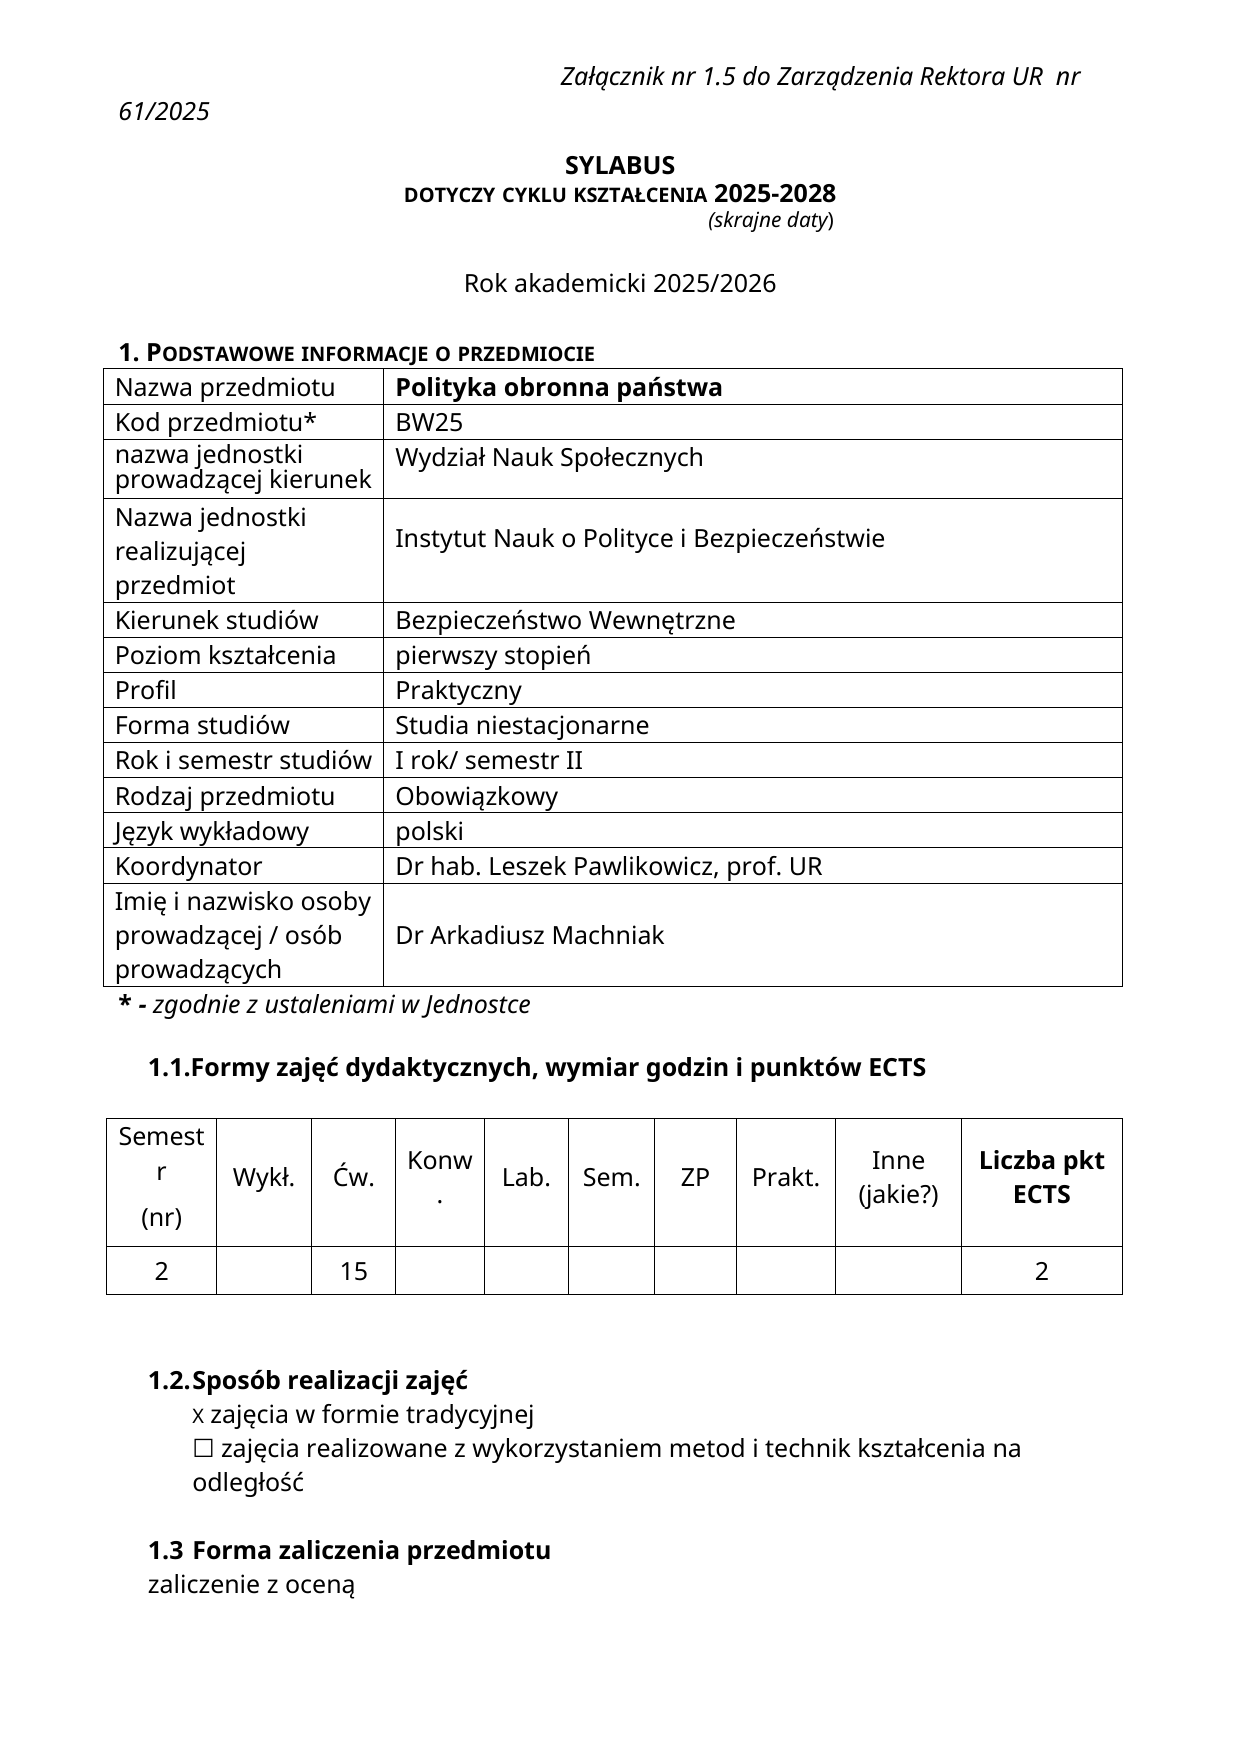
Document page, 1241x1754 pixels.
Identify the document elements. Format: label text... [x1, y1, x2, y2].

table_cell Bezpieczeństwo Wewnętrzne [384, 603, 1122, 637]
text zaliczenie z oceną [148, 1567, 1122, 1601]
table_cell Kierunek studiów [104, 603, 383, 637]
table_cell [655, 1247, 736, 1293]
table_cell Koordynator [104, 848, 383, 882]
text dotyczy cyklu kształcenia 2025-2028 [118, 182, 1122, 207]
table_cell Praktyczny [384, 673, 1122, 707]
table_header ZP [655, 1119, 736, 1246]
table_cell [396, 1247, 484, 1293]
text 1. Podstawowe informacje o przedmiocie [118, 334, 1122, 368]
table_cell Forma studiów [104, 708, 383, 742]
table_cell Studia niestacjonarne [384, 708, 1122, 742]
table_cell Wydział Nauk Społecznych [384, 440, 1122, 498]
table_header Liczba pkt ECTS [962, 1119, 1122, 1246]
table_header Prakt. [737, 1119, 835, 1246]
table_cell 15 [312, 1247, 395, 1293]
table_cell pierwszy stopień [384, 638, 1122, 672]
text (skrajne daty) [118, 207, 1122, 232]
table_cell 2 [962, 1247, 1122, 1293]
text SYLABUS [118, 148, 1122, 182]
table_header Inne (jakie?) [836, 1119, 961, 1246]
table_cell [836, 1247, 961, 1293]
table_cell [737, 1247, 835, 1293]
table_header Konw. [396, 1119, 484, 1246]
table_header Wykł. [217, 1119, 311, 1246]
table_header Semestr (nr) [107, 1119, 216, 1246]
text 1.3 Forma zaliczenia przedmiotu [148, 1533, 1122, 1567]
table_header Nazwa przedmiotu [104, 369, 383, 403]
table_cell Dr Arkadiusz Machniak [384, 884, 1122, 986]
table_cell I rok/ semestr II [384, 743, 1122, 777]
table_cell Poziom kształcenia [104, 638, 383, 672]
table_header Lab. [485, 1119, 568, 1246]
text Rok akademicki 2025/2026 [118, 266, 1122, 300]
table_cell Rok i semestr studiów [104, 743, 383, 777]
table_header Ćw. [312, 1119, 395, 1246]
table_cell Dr hab. Leszek Pawlikowicz, prof. UR [384, 848, 1122, 882]
table_cell Nazwa jednostki realizującej przedmiot [104, 499, 383, 602]
table_cell [485, 1247, 568, 1293]
table_cell nazwa jednostki prowadzącej kierunek [104, 440, 383, 498]
table_cell polski [384, 813, 1122, 847]
table_header Sem. [569, 1119, 654, 1246]
table_cell Obowiązkowy [384, 778, 1122, 812]
table_cell Rodzaj przedmiotu [104, 778, 383, 812]
table_header Polityka obronna państwa [384, 369, 1122, 403]
text * - zgodnie z ustaleniami w Jednostce [118, 987, 1122, 1021]
text ☐ zajęcia realizowane z wykorzystaniem metod i technik kształcenia na odległość [192, 1431, 1122, 1499]
table_cell BW25 [384, 405, 1122, 438]
table_cell [569, 1247, 654, 1293]
table_cell Język wykładowy [104, 813, 383, 847]
table_cell Instytut Nauk o Polityce i Bezpieczeństwie [384, 499, 1122, 602]
text 1.1.Formy zajęć dydaktycznych, wymiar godzin i punktów ECTS [148, 1050, 1122, 1084]
table_cell 2 [107, 1247, 216, 1293]
table_cell [217, 1247, 311, 1293]
table_cell Imię i nazwisko osoby prowadzącej / osób prowadzących [104, 884, 383, 986]
text x zajęcia w formie tradycyjnej [192, 1397, 1122, 1431]
table_cell Profil [104, 673, 383, 707]
text 1.2. Sposób realizacji zajęć [148, 1363, 1122, 1397]
table_cell Kod przedmiotu* [104, 405, 383, 438]
text Załącznik nr 1.5 do Zarządzenia Rektora UR nr 61/2025 [118, 59, 1122, 127]
